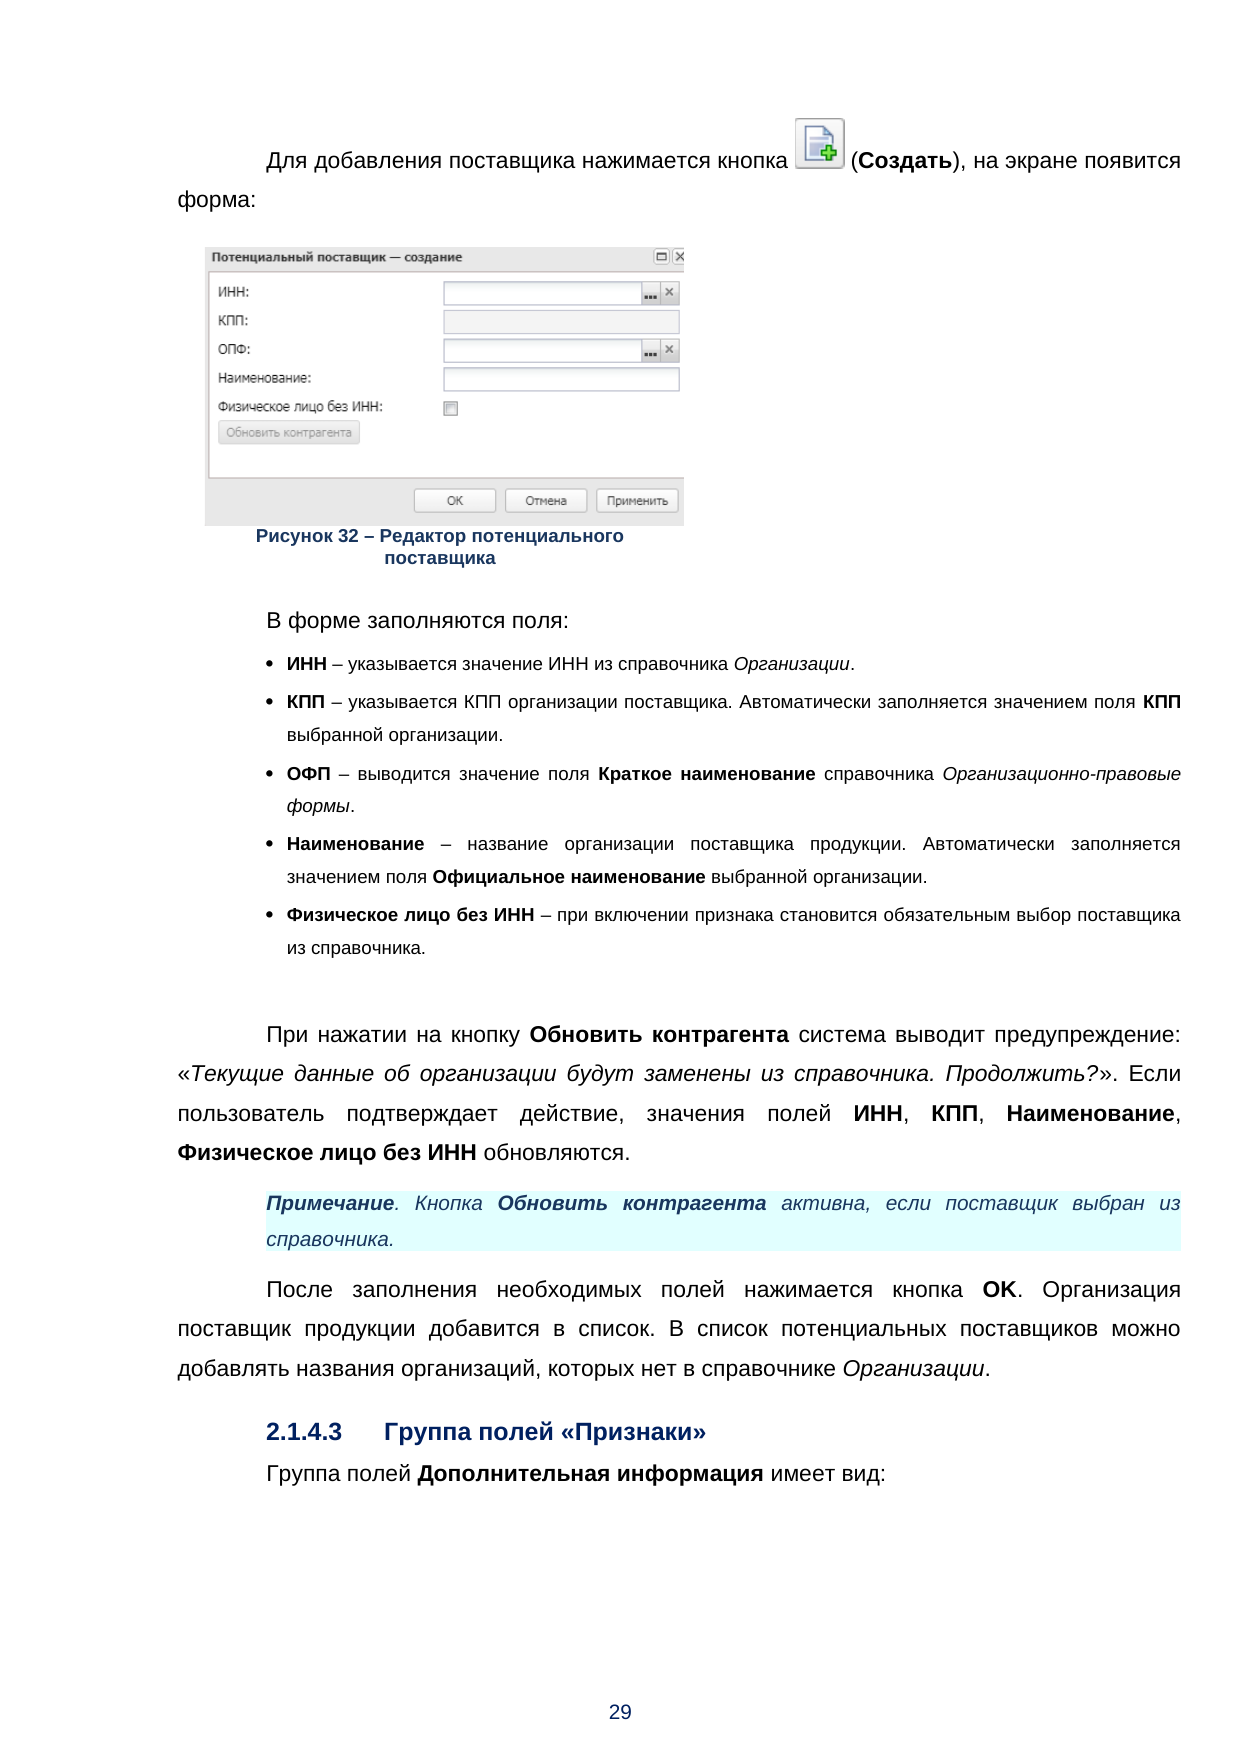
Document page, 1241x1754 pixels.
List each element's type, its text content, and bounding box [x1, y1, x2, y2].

text Примечание. Кнопка Обновить контрагента активна, если поставщик выбран из справочника. [266, 1191, 1181, 1251]
list КПП – указывается КПП организации поставщика. Автоматически заполняется значением поля КПП выбранной организации. [266, 691, 1181, 745]
text При нажатии на кнопку Обновить контрагента система выводит предупреждение: «Текущие данные об организации будут заменены из справочника. Продолжить?». Если пользователь подтверждает действие, значения полей ИНН, КПП, Наименование, Физическое лицо без ИНН обновляются. [177, 1021, 1181, 1166]
picture [795, 118, 845, 169]
list Наименование – название организации поставщика продукции. Автоматически заполняется значением поля Официальное наименование выбранной организации. [266, 833, 1181, 887]
list ИНН – указывается значение ИНН из справочника Организации. [266, 653, 1181, 674]
text Группа полей Дополнительная информация имеет вид: [177, 1460, 1181, 1487]
picture [204, 247, 684, 526]
text В форме заполняются поля: [177, 607, 1181, 633]
subtitle Группа полей «Признаки» [266, 1417, 1181, 1446]
text Для добавления поставщика нажимается кнопка (Создать), на экране появится форма: [177, 118, 1181, 212]
list ОФП – выводится значение поля Краткое наименование справочника Организационно-правовые формы. [266, 762, 1181, 816]
list Физическое лицо без ИНН – при включении признака становится обязательным выбор поставщика из справочника. [266, 904, 1181, 958]
text После заполнения необходимых полей нажимается кнопка OK. Организация поставщик продукции добавится в список. В список потенциальных поставщиков можно добавлять названия организаций, которых нет в справочнике Организации. [177, 1276, 1181, 1381]
